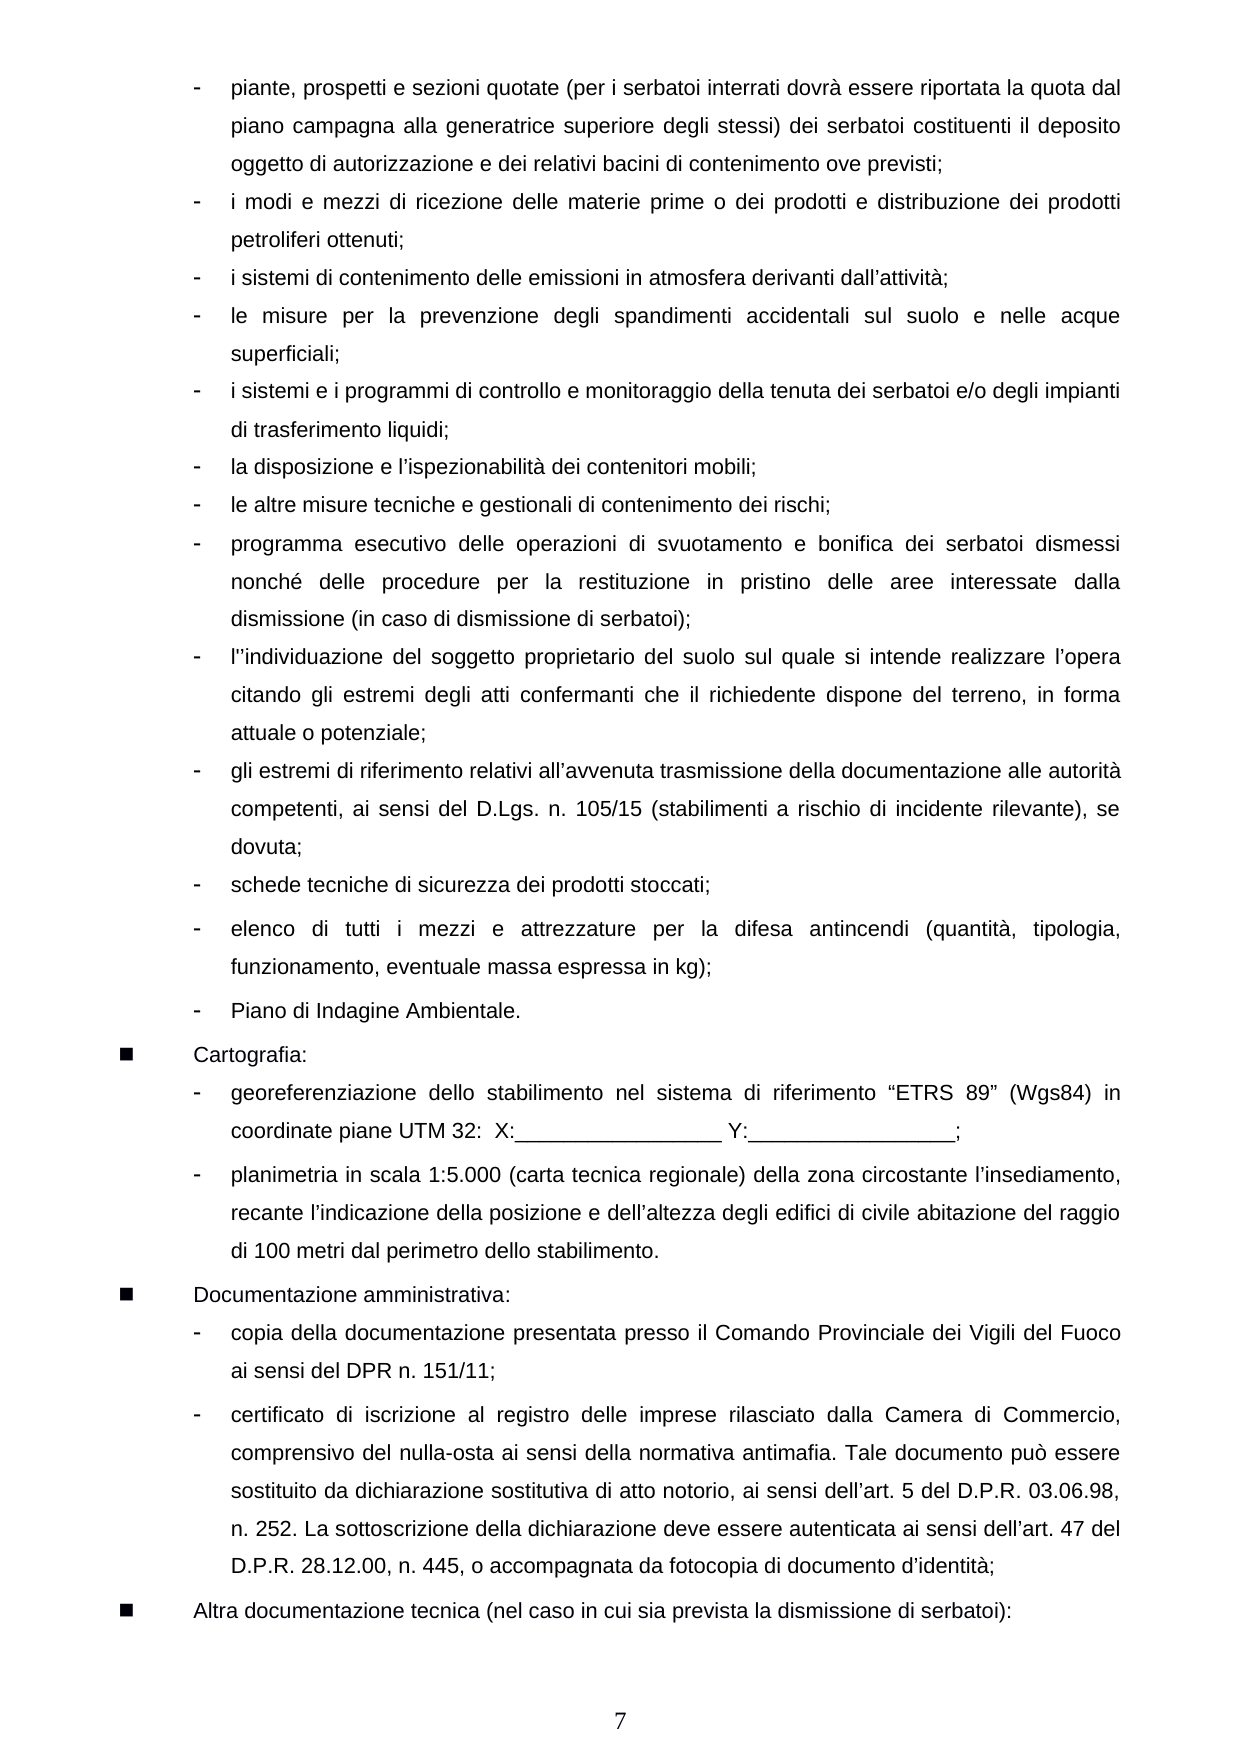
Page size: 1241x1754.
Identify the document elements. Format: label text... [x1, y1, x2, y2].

list Documentazione amministrativa: [118, 1282, 1122, 1307]
list le misure per la prevenzione degli spandimenti accidentali sul suolo e nelle acque superficiali; [193, 303, 1122, 366]
list Altra documentazione tecnica (nel caso in cui sia prevista la dismissione di serbatoi): [118, 1597, 1110, 1623]
list certificato di iscrizione al registro delle imprese rilasciato dalla Camera di Commercio, comprensivo del nulla-osta ai sensi della normativa antimafia. Tale documento può essere sostituito da dichiarazione sostitutiva di atto notorio, ai sensi dell’art. 5 del D.P.R. 03.06.98, n. 252. La sottoscrizione della dichiarazione deve essere autenticata ai sensi dell’art. 47 del D.P.R. 28.12.00, n. 445, o accompagnata da fotocopia di documento d’identità; [193, 1402, 1122, 1579]
list planimetria in scala 1:5.000 (carta tecnica regionale) della zona circostante l’insediamento, recante l’indicazione della posizione e dell’altezza degli edifici di civile abitazione del raggio di 100 metri dal perimetro dello stabilimento. [193, 1162, 1122, 1263]
list Cartografia: [118, 1042, 1110, 1067]
list georeferenziazione dello stabilimento nel sistema di riferimento “ETRS 89” (Wgs84) in coordinate piane UTM 32: X:_________________ Y:_________________; [193, 1080, 1122, 1143]
list Piano di Indagine Ambientale. [193, 998, 1122, 1023]
list programma esecutivo delle operazioni di svuotamento e bonifica dei serbatoi dismessi nonché delle procedure per la restituzione in pristino delle aree interessate dalla dismissione (in caso di dismissione di serbatoi); [193, 531, 1122, 632]
list gli estremi di riferimento relativi all’avvenuta trasmissione della documentazione alle autorità competenti, ai sensi del D.Lgs. n. 105/15 (stabilimenti a rischio di incidente rilevante), se dovuta; [193, 758, 1122, 859]
list piante, prospetti e sezioni quotate (per i serbatoi interrati dovrà essere riportata la quota dal piano campagna alla generatrice superiore degli stessi) dei serbatoi costituenti il deposito oggetto di autorizzazione e dei relativi bacini di contenimento ove previsti; [193, 75, 1122, 176]
list elenco di tutti i mezzi e attrezzature per la difesa antincendi (quantità, tipologia, funzionamento, eventuale massa espressa in kg); [193, 916, 1122, 979]
list le altre misure tecniche e gestionali di contenimento dei rischi; [193, 492, 1122, 518]
list copia della documentazione presentata presso il Comando Provinciale dei Vigili del Fuoco ai sensi del DPR n. 151/11; [193, 1320, 1122, 1383]
list schede tecniche di sicurezza dei prodotti stoccati; [193, 871, 1122, 897]
list la disposizione e l’ispezionabilità dei contenitori mobili; [193, 454, 1122, 480]
list i modi e mezzi di ricezione delle materie prime o dei prodotti e distribuzione dei prodotti petroliferi ottenuti; [193, 189, 1122, 252]
list i sistemi e i programmi di controllo e monitoraggio della tenuta dei serbatoi e/o degli impianti di trasferimento liquidi; [193, 378, 1122, 442]
list i sistemi di contenimento delle emissioni in atmosfera derivanti dall’attività; [193, 264, 1122, 290]
list l'’individuazione del soggetto proprietario del suolo sul quale si intende realizzare l’opera citando gli estremi degli atti confermanti che il richiedente dispone del terreno, in forma attuale o potenziale; [193, 644, 1122, 745]
